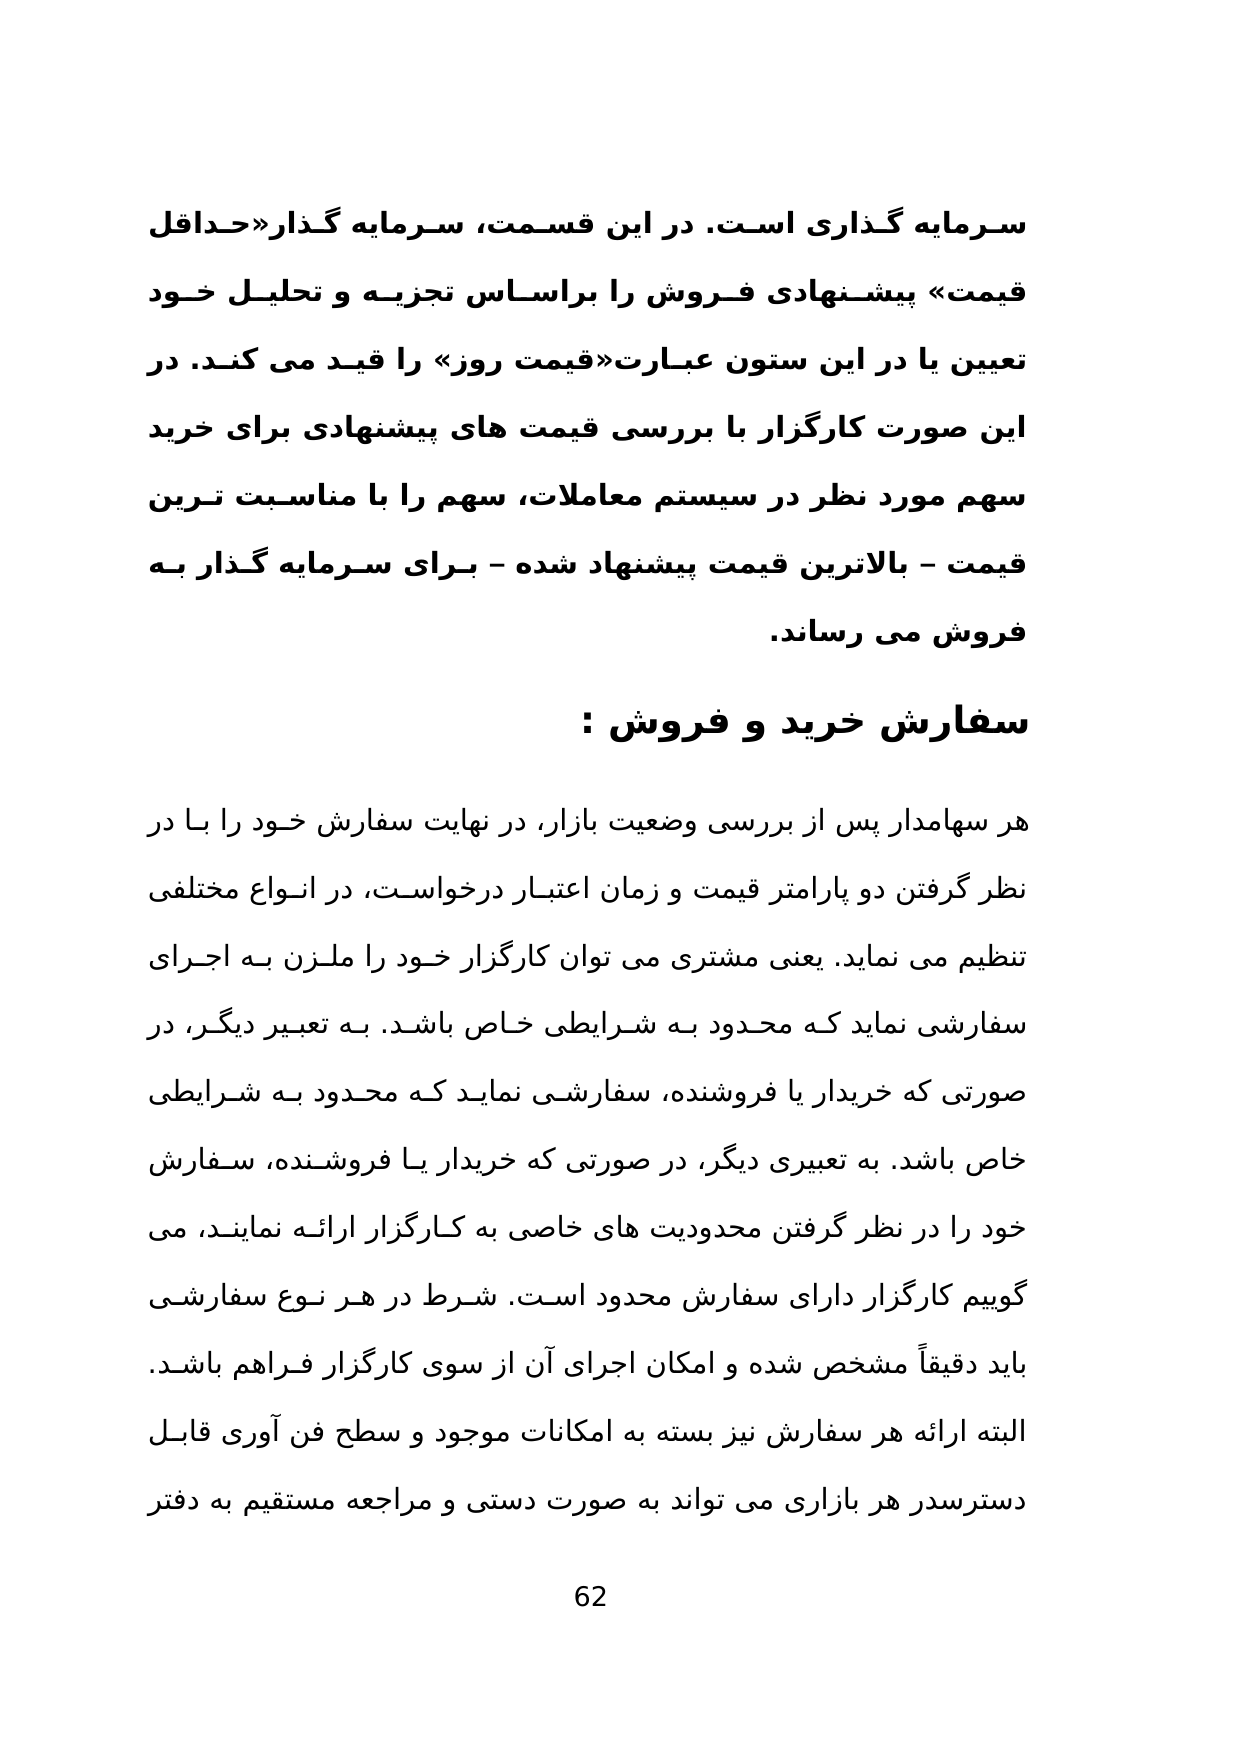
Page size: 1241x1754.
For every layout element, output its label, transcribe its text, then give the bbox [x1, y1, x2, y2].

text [148, 803, 1031, 1516]
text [148, 207, 1031, 648]
text سفارش خرید و فروش : [148, 699, 1031, 743]
